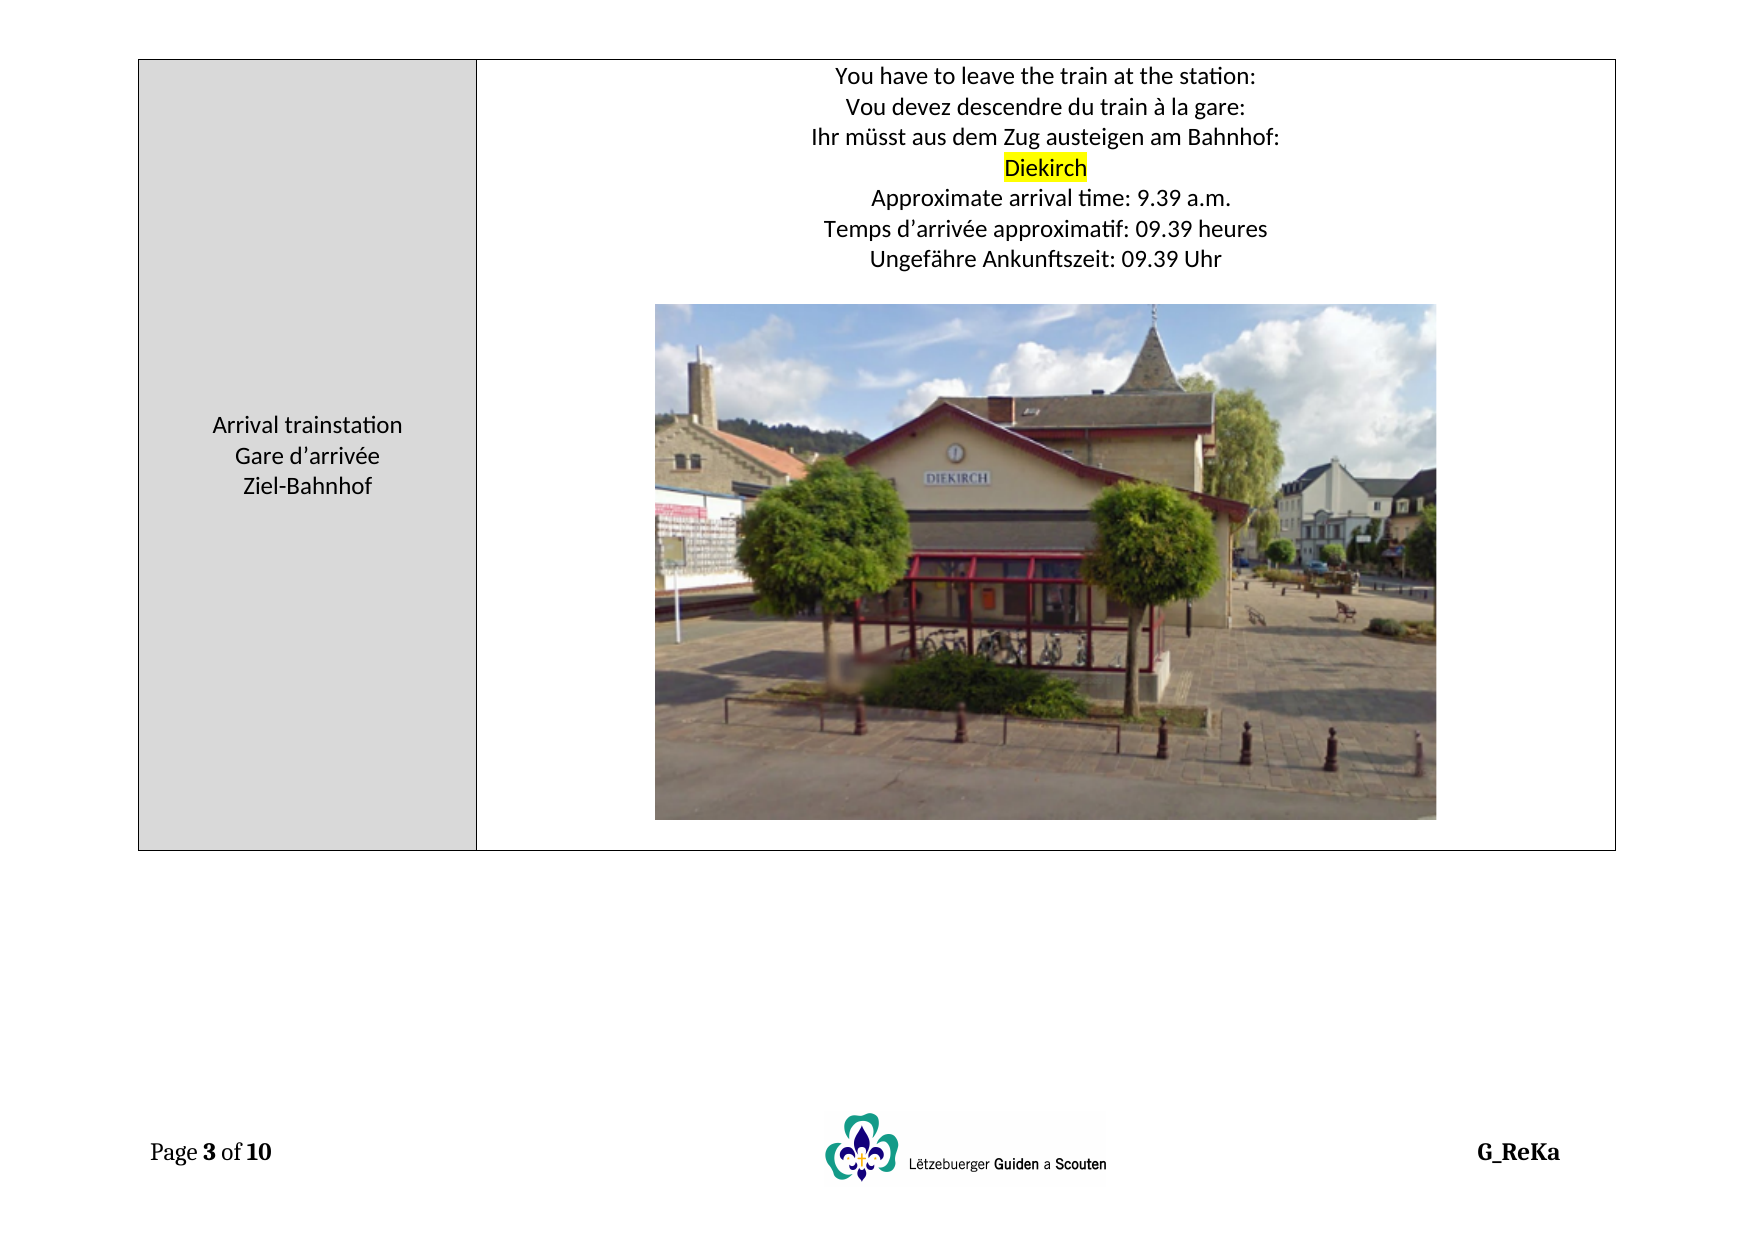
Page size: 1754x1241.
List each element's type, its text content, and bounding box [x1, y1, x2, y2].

table_header You have to leave the train at the station: Vou devez descendre du train à la gare: Ihr müsst aus dem Zug austeigen am Bahnhof: Diekirch Approximate arrival time: 9.39 a.m. Temps d’arrivée approximatif: 09.39 heures Ungefähre Ankunftszeit: 09.39 Uhr [477, 60, 1615, 850]
picture [655, 304, 1437, 820]
picture [823, 1111, 1107, 1187]
table_header Arrival trainstation Gare d’arrivée Ziel-Bahnhof [139, 60, 476, 850]
